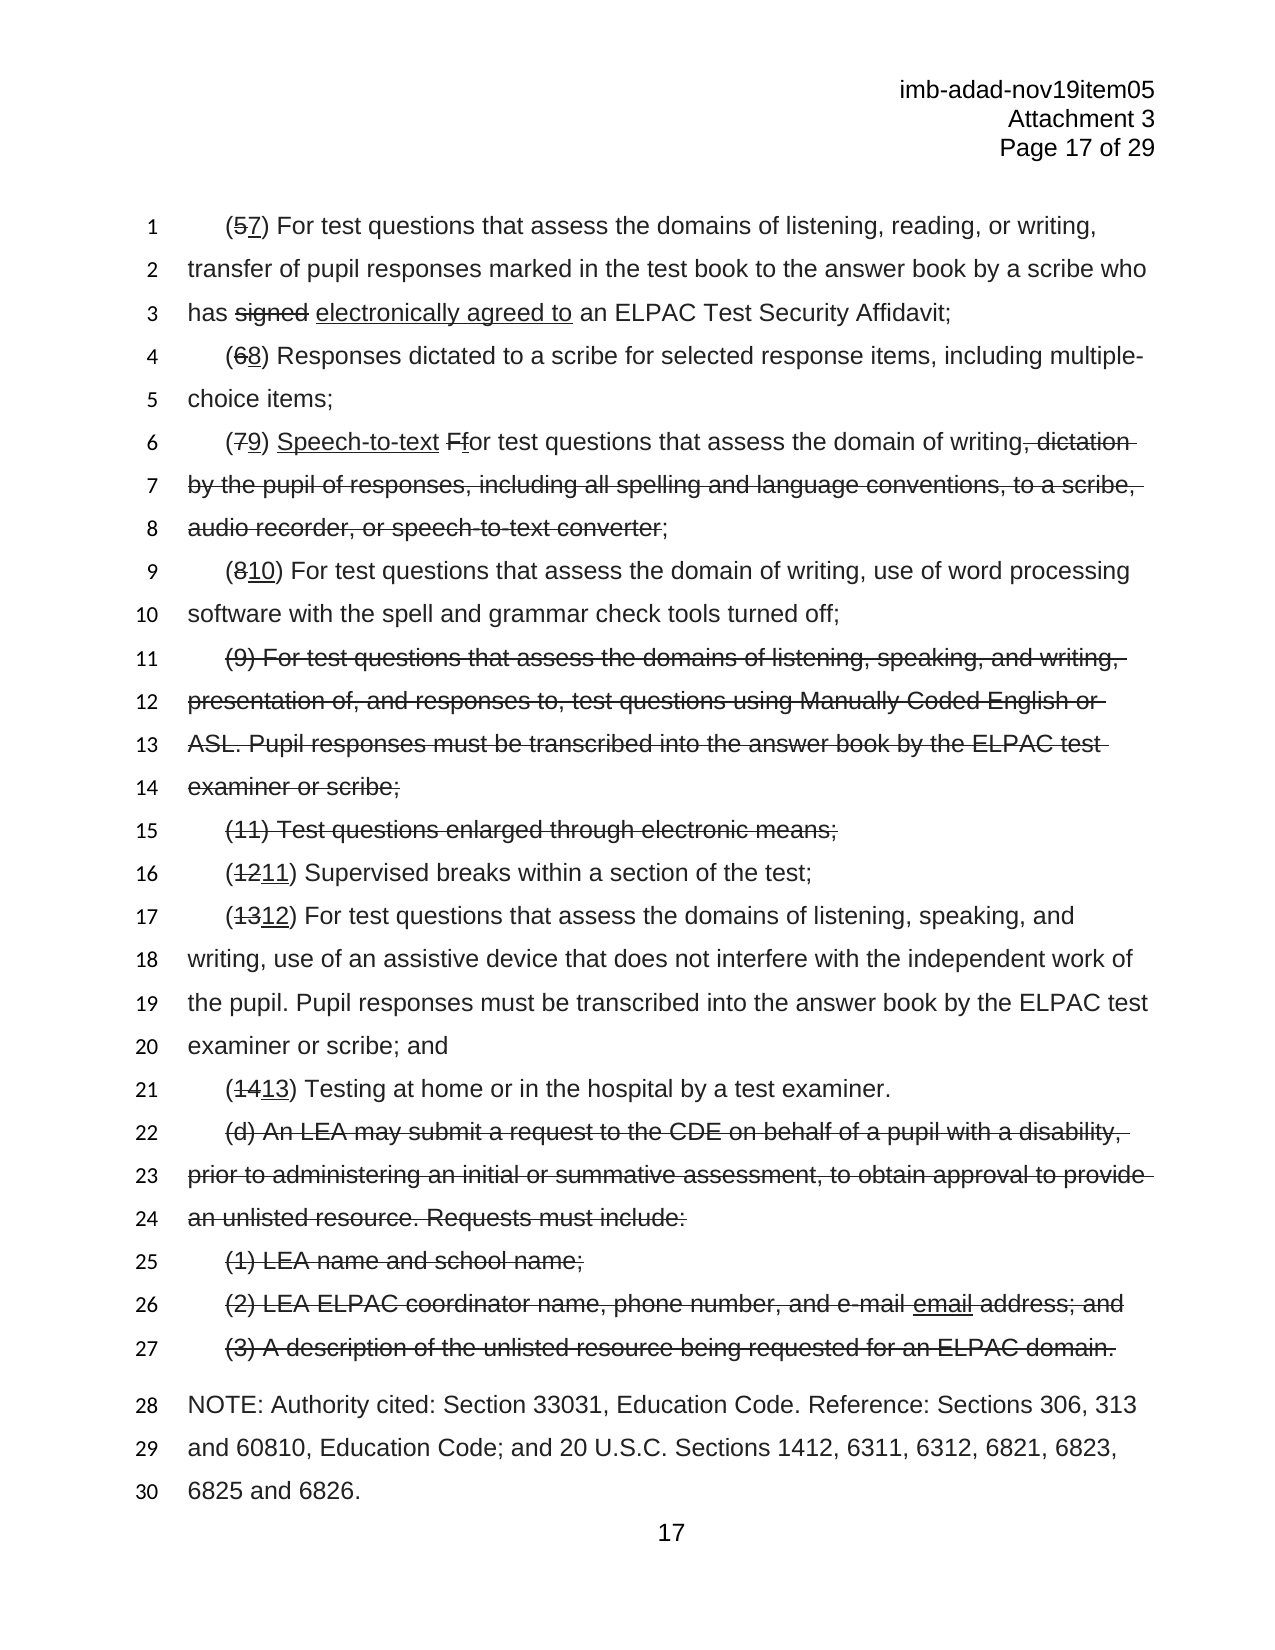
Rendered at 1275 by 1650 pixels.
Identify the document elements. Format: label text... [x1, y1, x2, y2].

text (3) A description of the unlisted resource being requested for an ELPAC domain. [187, 1332, 1155, 1361]
text (57) For test questions that assess the domains of listening, reading, or writing, transfer of pupil responses marked in the test book to the answer book by a scribe who has signed electronically agreed to an ELPAC Test Security Affidavit; [187, 211, 1155, 326]
text (11) Test questions enlarged through electronic means; [187, 815, 1155, 844]
text (1413) Testing at home or in the hospital by a test examiner. [187, 1074, 1155, 1102]
text (1211) Supervised breaks within a section of the test; [187, 858, 1155, 887]
text (2) LEA ELPAC coordinator name, phone number, and e-mail email address; and [187, 1289, 1155, 1318]
text (9) For test questions that assess the domains of listening, speaking, and writing, presentation of, and responses to, test questions using Manually Coded English or ASL. Pupil responses must be transcribed into the answer book by the ELPAC test examiner or scribe; [187, 642, 1155, 801]
text (1312) For test questions that assess the domains of listening, speaking, and writing, use of an assistive device that does not interfere with the independent work of the pupil. Pupil responses must be transcribed into the answer book by the ELPAC test examiner or scribe; and [187, 901, 1155, 1059]
text (79) Speech-to-text Ffor test questions that assess the domain of writing, dictation by the pupil of responses, including all spelling and language conventions, to a scribe, audio recorder, or speech-to-text converter; [187, 427, 1155, 542]
text (810) For test questions that assess the domain of writing, use of word processing software with the spell and grammar check tools turned off; [187, 556, 1155, 628]
text NOTE: Authority cited: Section 33031, Education Code. Reference: Sections 306, 313 and 60810, Education Code; and 20 U.S.C. Sections 1412, 6311, 6312, 6821, 6823, 6825 and 6826. [187, 1390, 1155, 1505]
text (1) LEA name and school name; [187, 1246, 1155, 1275]
text (68) Responses dictated to a scribe for selected response items, including multiple-choice items; [187, 341, 1155, 412]
text (d) An LEA may submit a request to the CDE on behalf of a pupil with a disability, prior to administering an initial or summative assessment, to obtain approval to provide an unlisted resource. Requests must include: [187, 1117, 1155, 1232]
